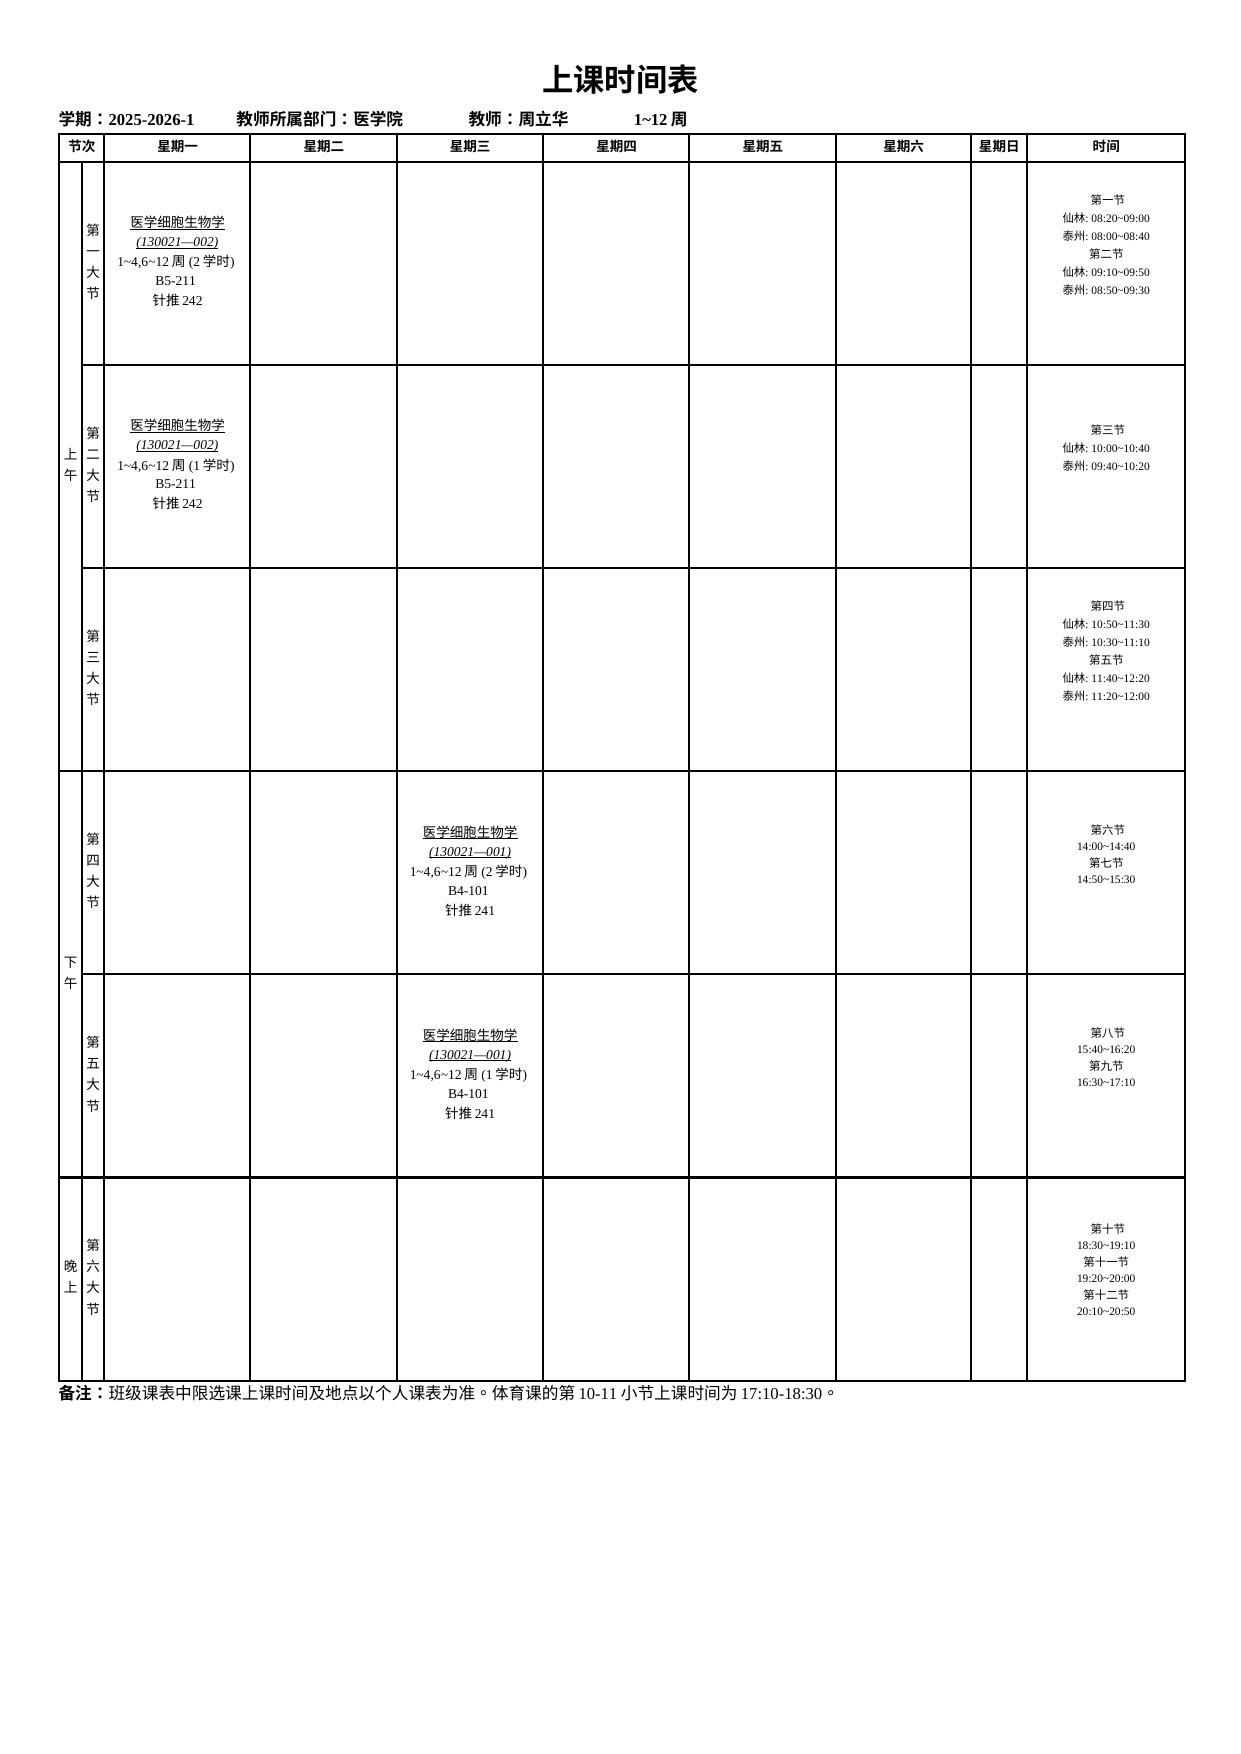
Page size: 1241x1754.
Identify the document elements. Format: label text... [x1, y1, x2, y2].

table_cell 第三节 仙林: 10:00~10:40 泰州: 09:40~10:20 [1028, 366, 1184, 567]
table_cell 医学细胞生物学 (130021—002) 1~4,6~12周 (2学时) B5-211 针推242 [105, 163, 249, 364]
table_cell 第三大节 [83, 569, 103, 770]
table_cell 第四节 仙林: 10:50~11:30 泰州: 10:30~11:10 第五节 仙林: 11:40~12:20 泰州: 11:20~12:00 [1028, 569, 1184, 770]
table_header 星期三 [398, 135, 542, 161]
table_cell [251, 772, 396, 973]
table_cell [544, 1179, 688, 1379]
table_cell [837, 1179, 970, 1379]
table_cell 医学细胞生物学 (130021—001) 1~4,6~12周 (1学时) B4-101 针推241 [398, 975, 542, 1176]
table_header 星期一 [105, 135, 249, 161]
text 备注：班级课表中限选课上课时间及地点以个人课表为准。体育课的第10-11小节上课时间为17:10-18:30。 [58, 1382, 1182, 1404]
table_cell [544, 163, 688, 364]
table_cell [105, 569, 249, 770]
table_cell [544, 569, 688, 770]
table_cell [972, 163, 1026, 364]
text 上课时间表 [58, 58, 1182, 101]
table_cell 第五大节 [83, 975, 103, 1176]
table_cell 第二大节 [83, 366, 103, 567]
table_cell 医学细胞生物学 (130021—002) 1~4,6~12周 (1学时) B5-211 针推242 [105, 366, 249, 567]
table_cell 第一节 仙林: 08:20~09:00 泰州: 08:00~08:40 第二节 仙林: 09:10~09:50 泰州: 08:50~09:30 [1028, 163, 1184, 364]
table_cell 第十节 18:30~19:10 第十一节 19:20~20:00 第十二节 20:10~20:50 [1028, 1179, 1184, 1379]
table_cell [251, 569, 396, 770]
table_cell [972, 569, 1026, 770]
table_cell [837, 366, 970, 567]
table_cell [972, 1179, 1026, 1379]
table_cell [544, 975, 688, 1176]
table_cell [544, 772, 688, 973]
table_cell [398, 1179, 542, 1379]
table_cell [972, 975, 1026, 1176]
table_cell 第六大节 [83, 1179, 103, 1379]
table_cell 晚上 [60, 1179, 81, 1379]
table_cell [690, 1179, 835, 1379]
table_cell [251, 163, 396, 364]
text 学期：2025-2026-1 教师所属部门：医学院 教师：周立华 1~12周 [58, 107, 1182, 130]
table_header 节次 [60, 135, 103, 161]
table_cell [105, 772, 249, 973]
table_cell 医学细胞生物学 (130021—001) 1~4,6~12周 (2学时) B4-101 针推241 [398, 772, 542, 973]
table_cell [398, 163, 542, 364]
table_cell [837, 569, 970, 770]
table_cell 上午 [60, 163, 81, 770]
table_cell [690, 975, 835, 1176]
table_cell 第四大节 [83, 772, 103, 973]
table_cell 下午 [60, 772, 81, 1176]
table_cell [251, 1179, 396, 1379]
table_cell [837, 772, 970, 973]
table_header 星期日 [972, 135, 1026, 161]
table_cell [544, 366, 688, 567]
table_cell 第六节 14:00~14:40 第七节 14:50~15:30 [1028, 772, 1184, 973]
table_cell [105, 975, 249, 1176]
table_header 时间 [1028, 135, 1184, 161]
table_header 星期二 [251, 135, 396, 161]
table_cell 第八节 15:40~16:20 第九节 16:30~17:10 [1028, 975, 1184, 1176]
table_header 星期五 [690, 135, 835, 161]
table_cell [690, 772, 835, 973]
table_cell [251, 975, 396, 1176]
table_header 星期六 [837, 135, 970, 161]
table_cell [690, 366, 835, 567]
table_cell [690, 163, 835, 364]
table_cell [972, 366, 1026, 567]
table_cell [837, 163, 970, 364]
table_cell 第一大节 [83, 163, 103, 364]
table_cell [398, 366, 542, 567]
table_cell [251, 366, 396, 567]
table_cell [972, 772, 1026, 973]
table_header 星期四 [544, 135, 688, 161]
table_cell [837, 975, 970, 1176]
table_cell [690, 569, 835, 770]
table_cell [398, 569, 542, 770]
table_cell [105, 1179, 249, 1379]
